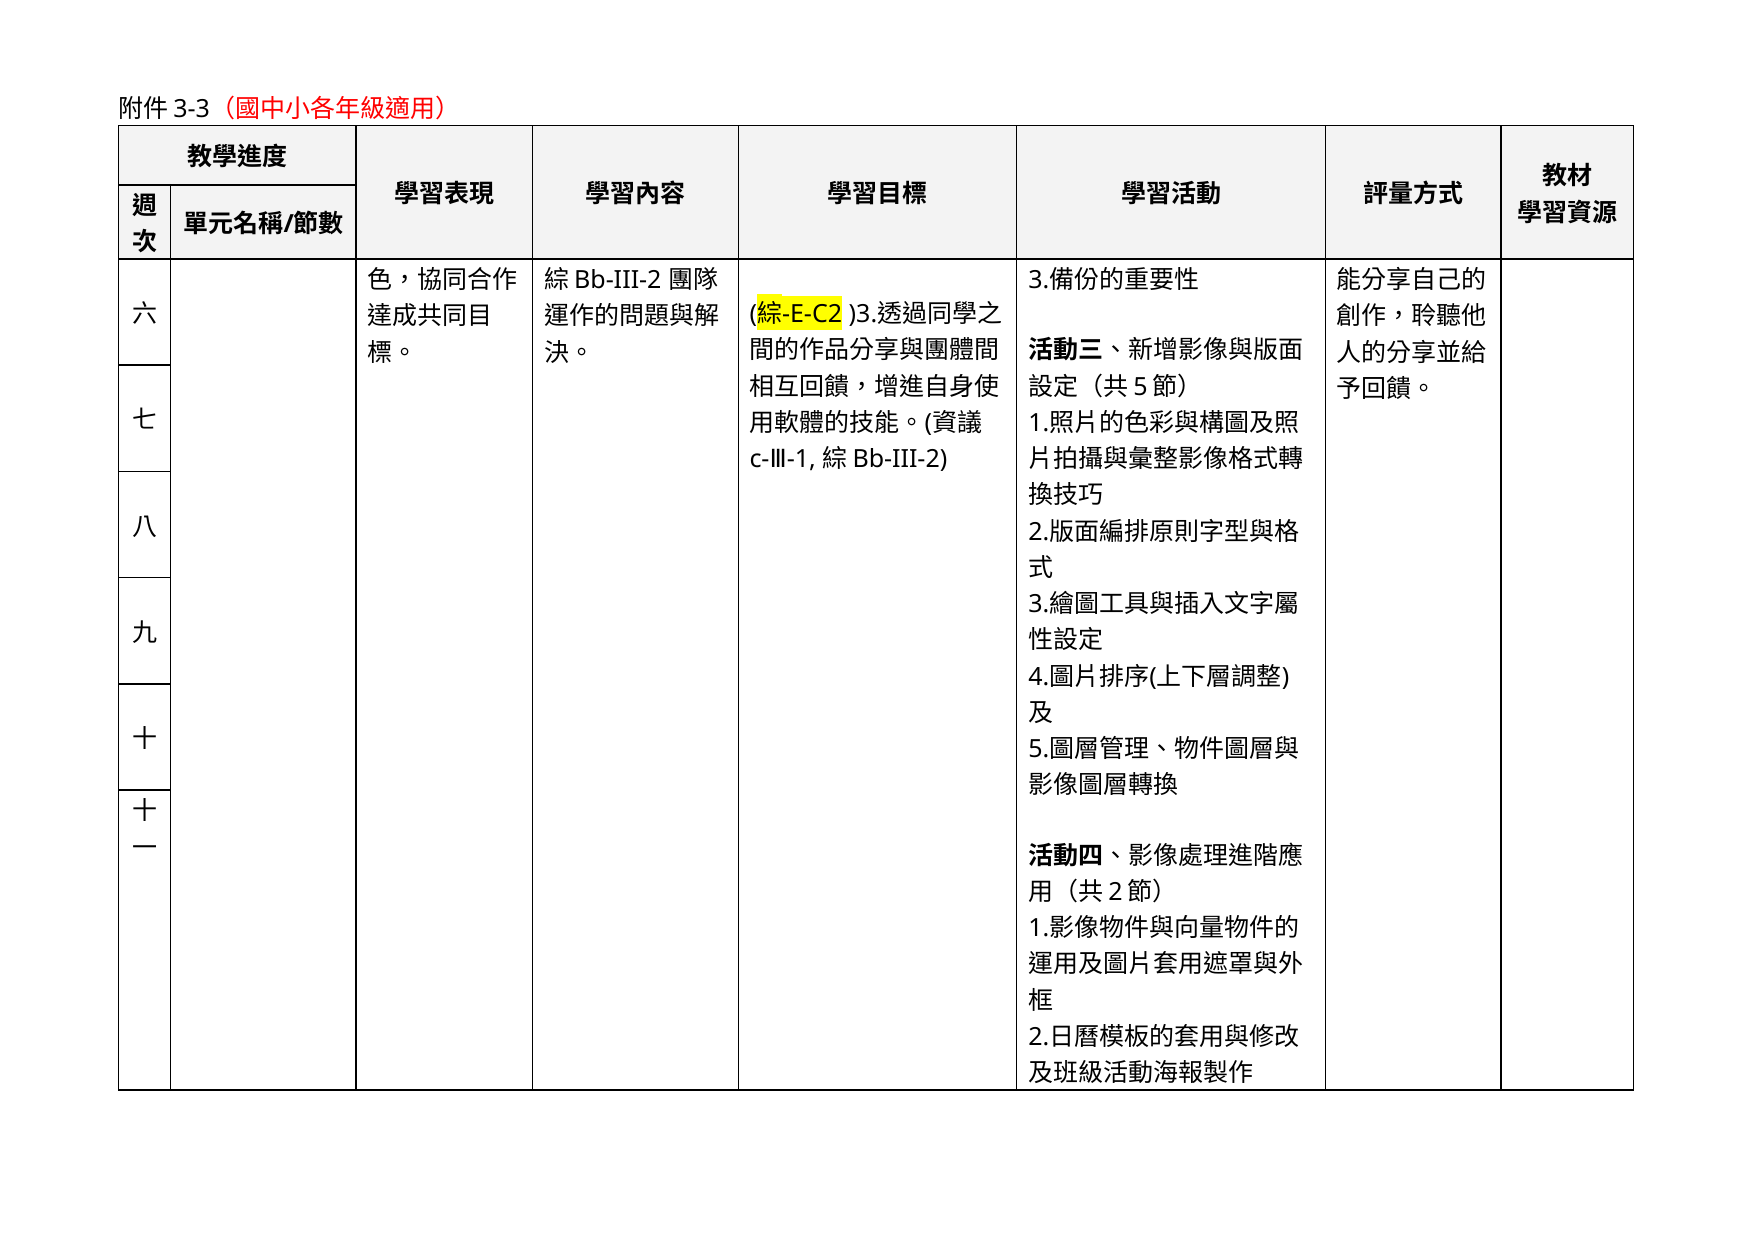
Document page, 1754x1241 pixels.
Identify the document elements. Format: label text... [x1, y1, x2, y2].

table_header 學習內容 [533, 126, 738, 258]
table_cell 九 [119, 578, 170, 683]
table_cell 七 [119, 366, 170, 471]
table_header 教學進度 [119, 126, 355, 184]
table_header 教材 學習資源 [1502, 126, 1633, 258]
table_header 學習活動 [1017, 126, 1325, 258]
table_cell 六 [119, 260, 170, 364]
table_cell 週次 [119, 186, 170, 258]
table_cell 八 [119, 472, 170, 577]
table_header 學習目標 [739, 126, 1016, 258]
table_cell 十一 [119, 791, 170, 1089]
table_cell 單元名稱/節數 [171, 186, 355, 258]
table_cell 十 [119, 685, 170, 789]
table_header 學習表現 [357, 126, 532, 258]
table_header 評量方式 [1326, 126, 1500, 258]
